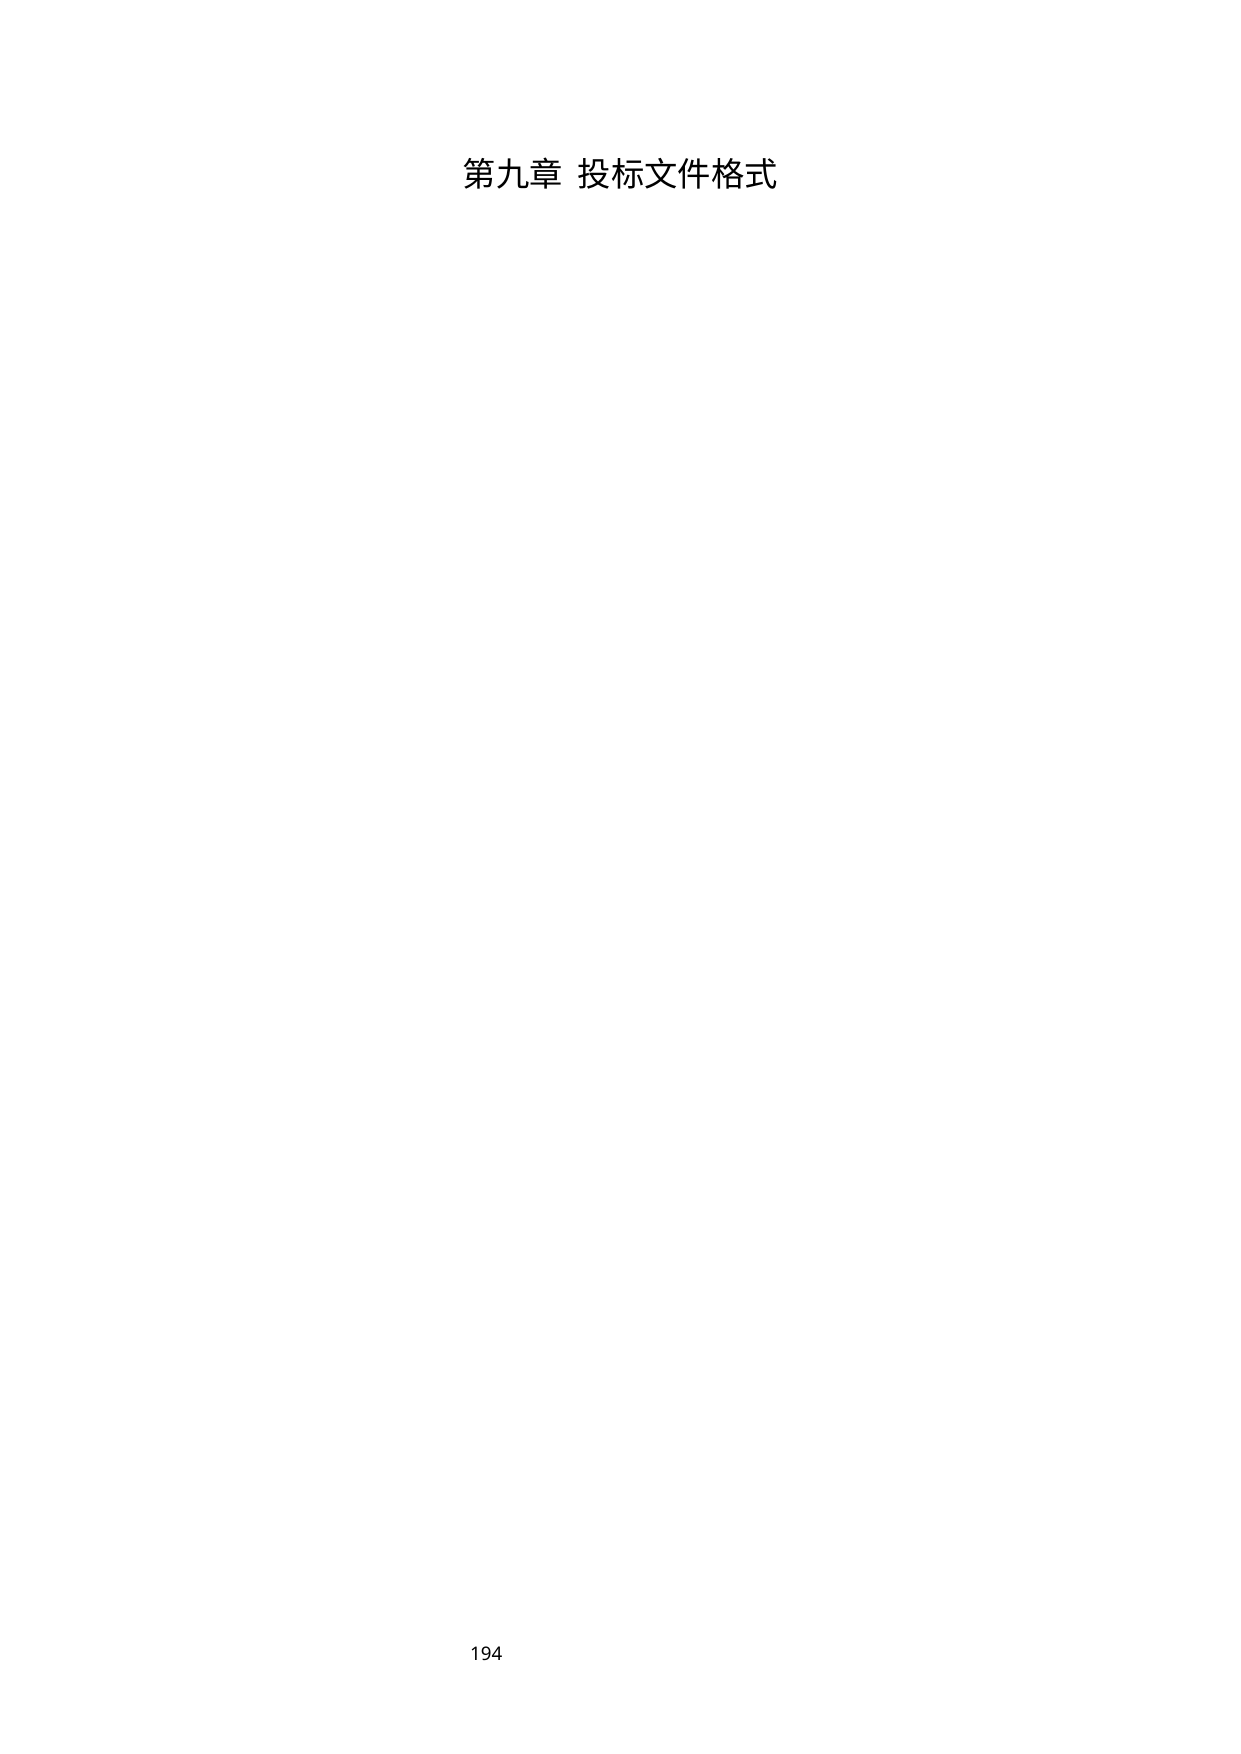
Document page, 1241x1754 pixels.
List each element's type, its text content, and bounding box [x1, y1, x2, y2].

text 第九章 投标文件格式 [148, 148, 1093, 196]
